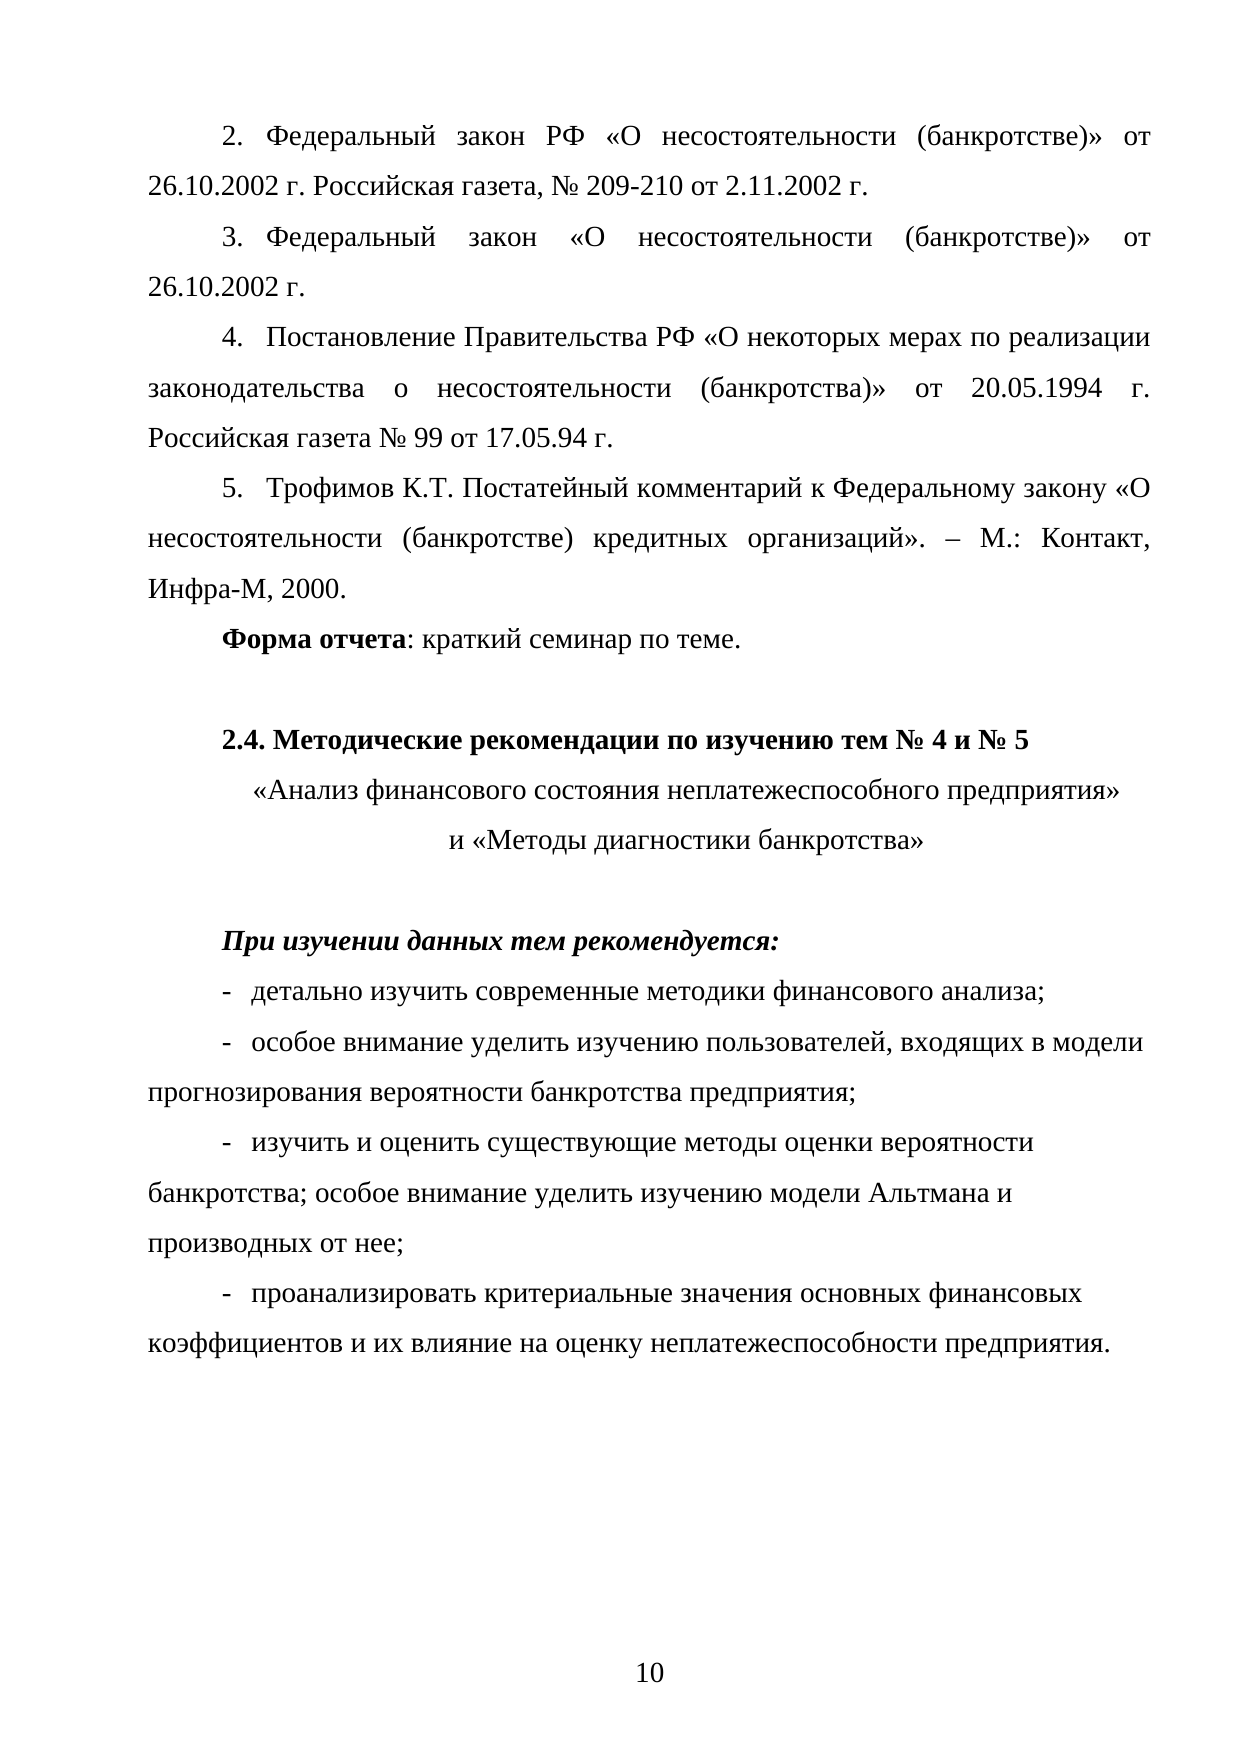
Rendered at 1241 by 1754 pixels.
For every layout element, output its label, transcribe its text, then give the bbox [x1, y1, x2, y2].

text и «Методы диагностики банкротства» [148, 822, 1152, 856]
list особое внимание уделить изучению пользователей, входящих в модели прогнозирования вероятности банкротства предприятия; [148, 1024, 1152, 1108]
list проанализировать критериальные значения основных финансовых коэффициентов и их влияние на оценку неплатежеспособности предприятия. [148, 1275, 1152, 1359]
list Федеральный закон «О несостоятельности (банкротстве)» от 26.10.2002 г. [148, 219, 1152, 303]
text 2.4. Методические рекомендации по изучению тем № 4 и № 5 [148, 722, 1152, 755]
text При изучении данных тем рекомендуется: [148, 923, 1152, 957]
text «Анализ финансового состояния неплатежеспособного предприятия» [148, 772, 1152, 806]
list Федеральный закон РФ «О несостоятельности (банкротстве)» от 26.10.2002 г. Российская газета, № 209-210 от 2.11.2002 г. [148, 118, 1152, 202]
list изучить и оценить существующие методы оценки вероятности банкротства; особое внимание уделить изучению модели Альтмана и производных от нее; [148, 1124, 1152, 1258]
list детально изучить современные методики финансового анализа; [148, 973, 1152, 1007]
list Трофимов К.Т. Постатейный комментарий к Федеральному закону «О несостоятельности (банкротстве) кредитных организаций». – М.: Контакт, Инфра-М, 2000. [148, 470, 1152, 604]
list Постановление Правительства РФ «О некоторых мерах по реализации законодательства о несостоятельности (банкротства)» от 20.05.1994 г. Российская газета № 99 от 17.05.94 г. [148, 319, 1152, 453]
text Форма отчета: краткий семинар по теме. [148, 621, 1152, 655]
